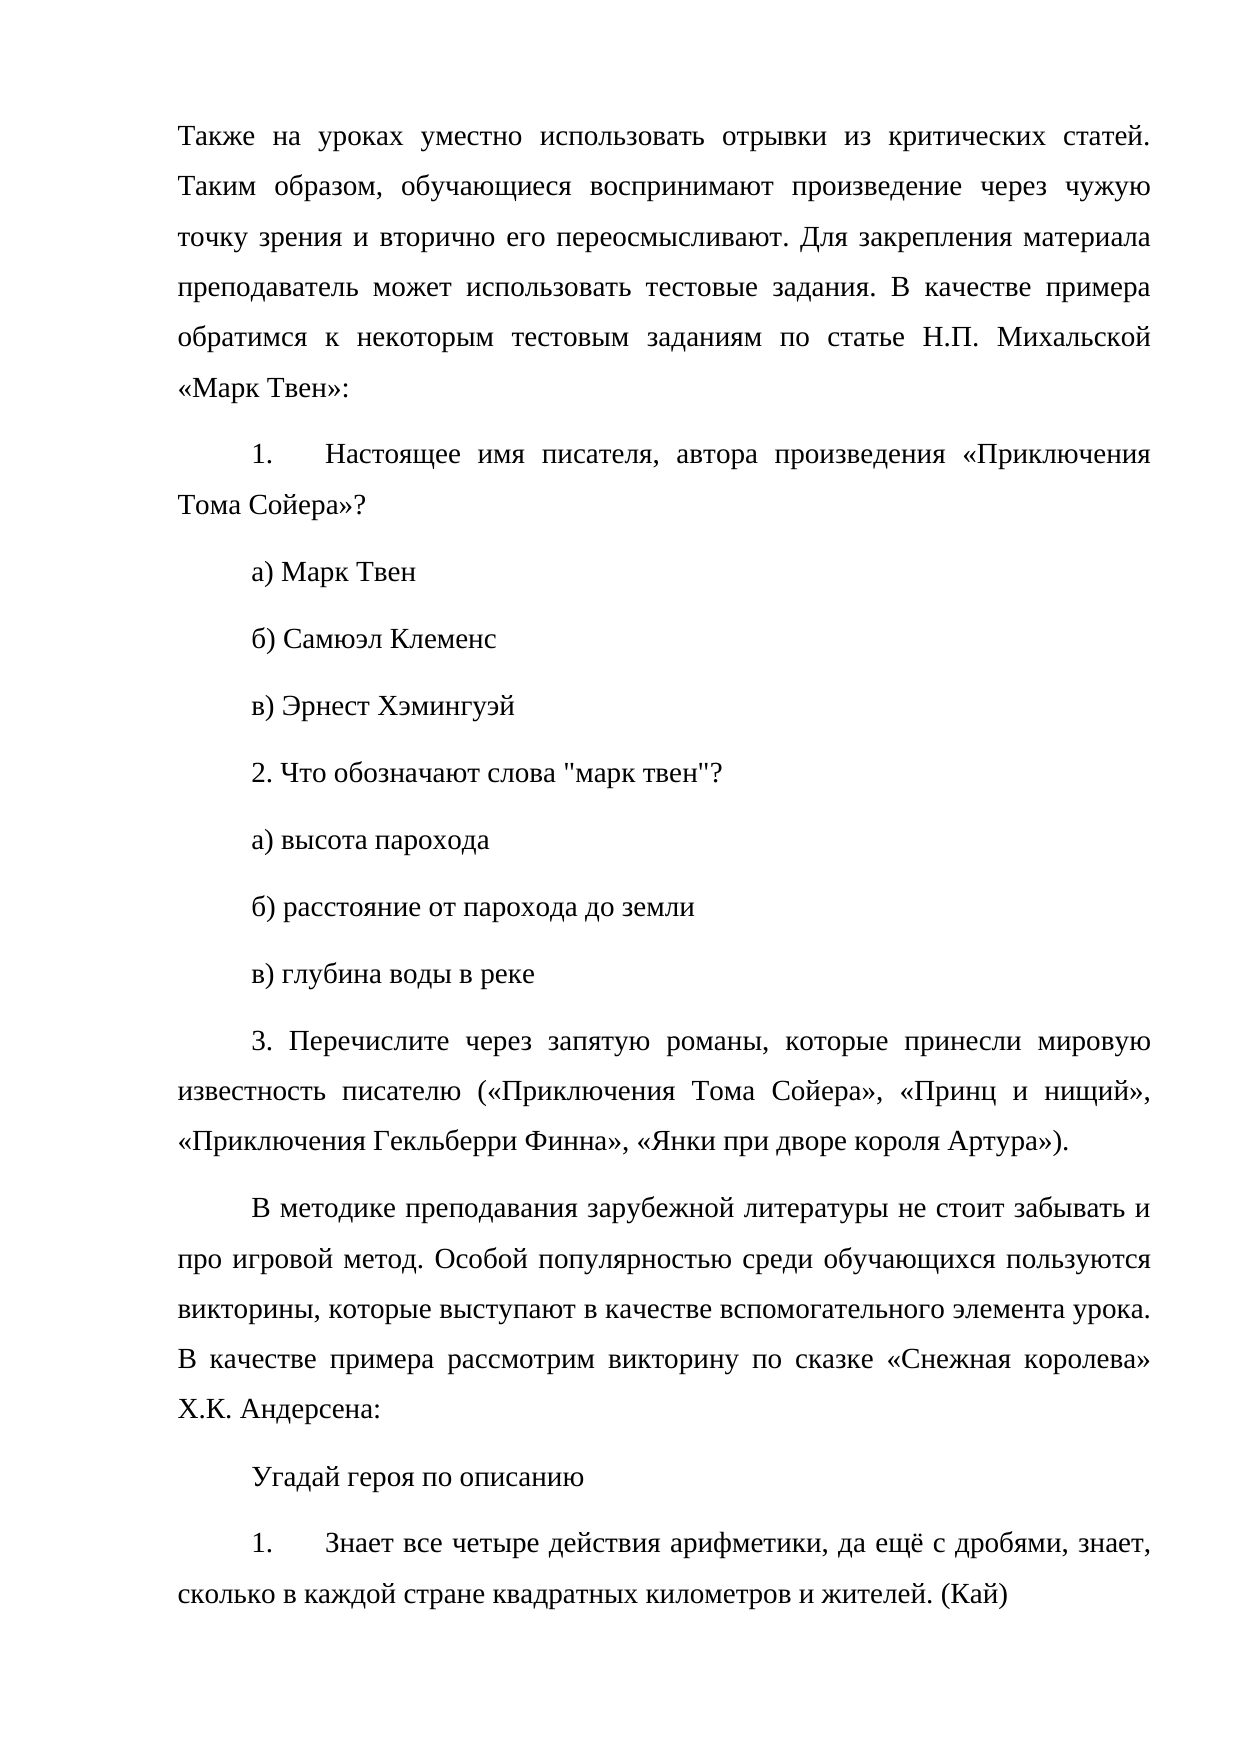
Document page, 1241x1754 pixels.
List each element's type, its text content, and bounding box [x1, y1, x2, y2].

text Угадай героя по описанию [177, 1459, 1152, 1492]
text в) глубина воды в реке [177, 956, 1152, 989]
text а) высота парохода [177, 822, 1152, 855]
text а) Марк Твен [177, 554, 1152, 587]
text в) Эрнест Хэмингуэй [177, 688, 1152, 721]
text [177, 118, 1152, 403]
text 1. Настоящее имя писателя, автора произведения «Приключения Тома Сойера»? [177, 437, 1152, 521]
text 2. Что обозначают слова "марк твен"? [177, 755, 1152, 788]
text В методике преподавания зарубежной литературы не стоит забывать и про игровой метод. Особой популярностью среди обучающихся пользуются викторины, которые выступают в качестве вспомогательного элемента урока. В качестве примера рассмотрим викторину по сказке «Снежная королева» Х.К. Андерсена: [177, 1190, 1152, 1425]
text 3. Перечислите через запятую романы, которые принесли мировую известность писателю («Приключения Тома Сойера», «Принц и нищий», «Приключения Гекльберри Финна», «Янки при дворе короля Артура»). [177, 1023, 1152, 1157]
text 1. Знает все четыре действия арифметики, да ещё с дробями, знает, сколько в каждой стране квадратных километров и жителей. (Кай) [177, 1526, 1152, 1609]
text б) Самюэл Клеменс [177, 621, 1152, 654]
text б) расстояние от парохода до земли [177, 889, 1152, 922]
